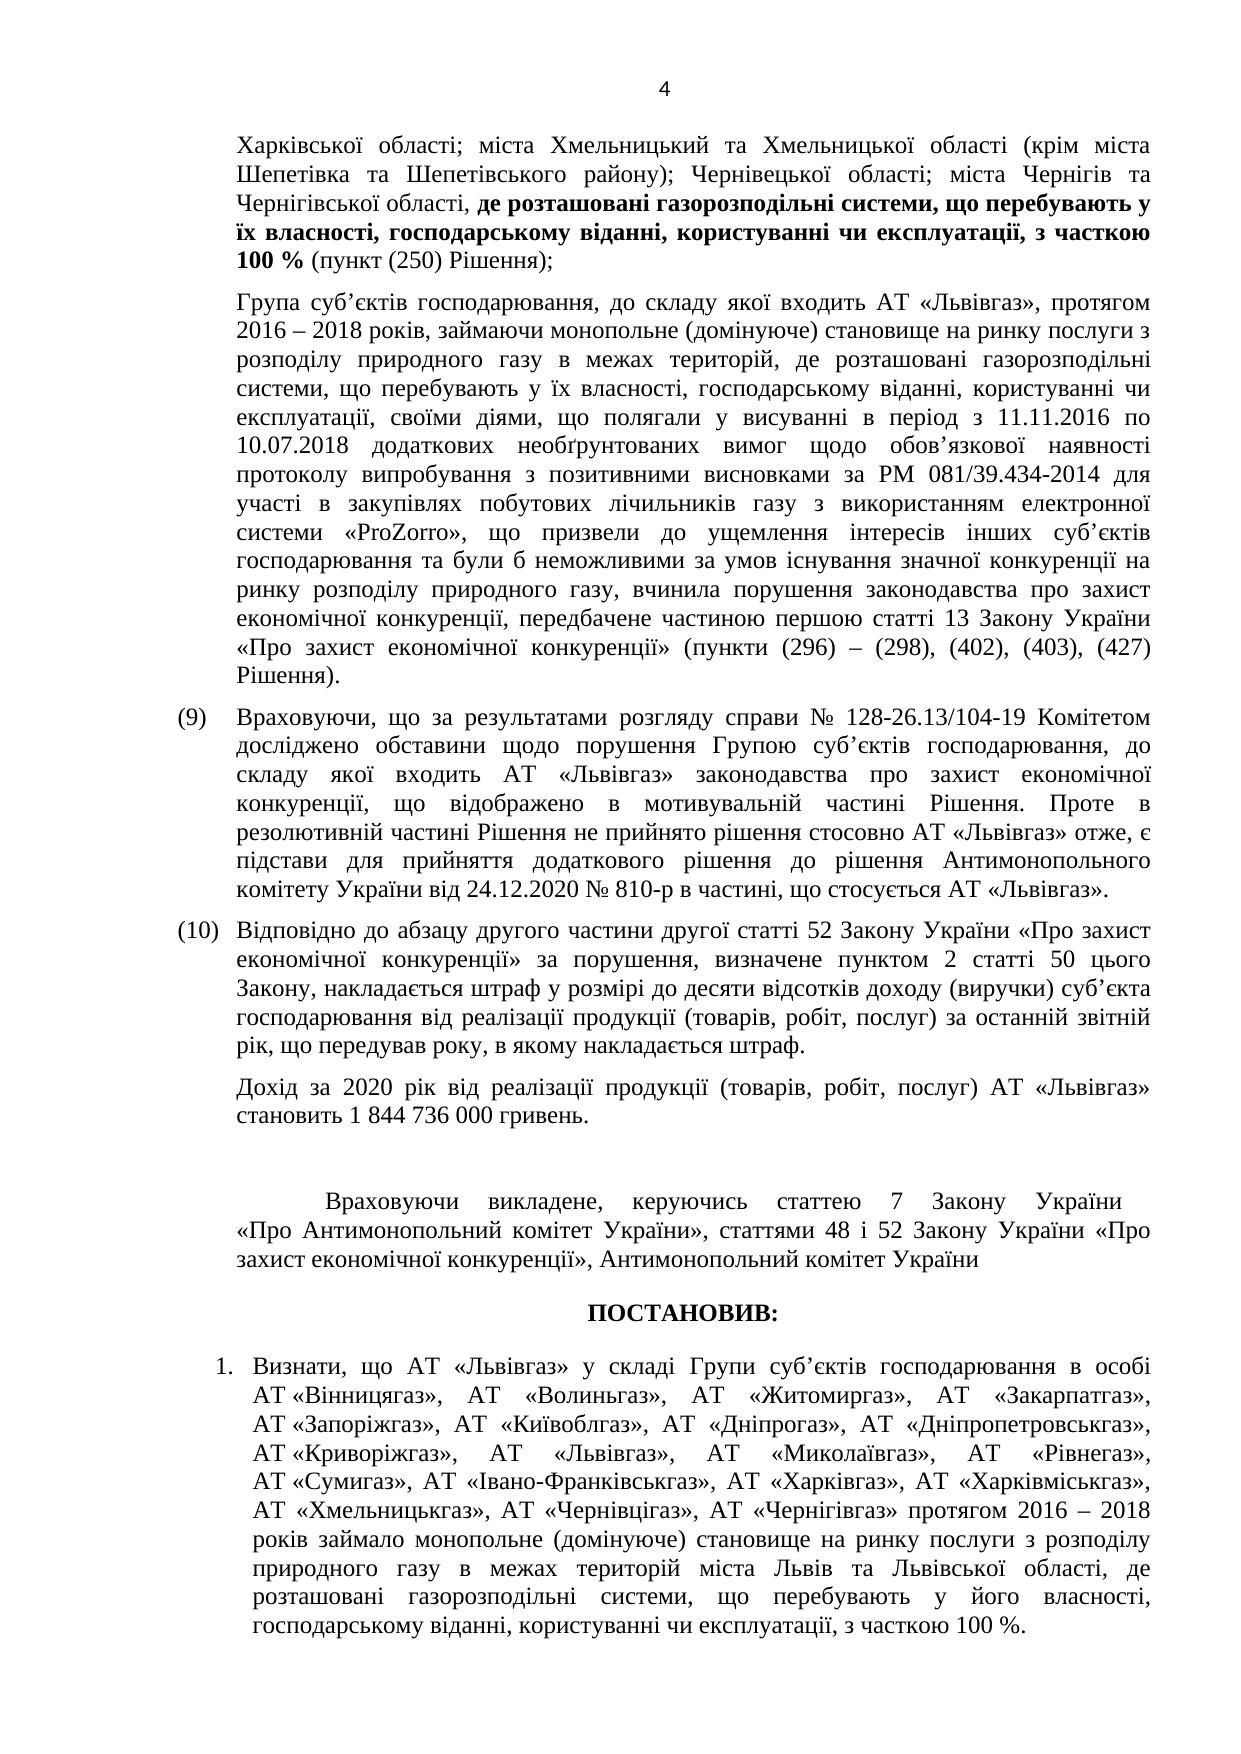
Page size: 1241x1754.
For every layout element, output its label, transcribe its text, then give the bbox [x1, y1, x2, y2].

text Дохід за 2020 рік від реалізації продукції (товарів, робіт, послуг) АТ «Львівгаз» становить 1 844 736 000 гривень. [236, 1072, 1152, 1129]
list Враховуючи, що за результатами розгляду справи № 128-26.13/104-19 Комітетом досліджено обставини щодо порушення Групою суб’єктів господарювання, до складу якої входить АТ «Львівгаз» законодавства про захист економічної конкуренції, що відображено в мотивувальній частині Рішення. Проте в резолютивній частині Рішення не прийнято рішення стосовно АТ «Львівгаз» отже, є підстави для прийняття додаткового рішення до рішення Антимонопольного комітету України від 24.12.2020 № 810-р в частині, що стосується АТ «Львівгаз». [177, 702, 1152, 903]
text Група суб’єктів господарювання, до складу якої входить АТ «Львівгаз», протягом 2016 – 2018 років, займаючи монопольне (домінуюче) становище на ринку послуги з розподілу природного газу в межах територій, де розташовані газорозподільні системи, що перебувають у їх власності, господарському віданні, користуванні чи експлуатації, своїми діями, що полягали у висуванні в період з 11.11.2016 по 10.07.2018 додаткових необґрунтованих вимог щодо обов’язкової наявності протоколу випробування з позитивними висновками за РМ 081/39.434-2014 для участі в закупівлях побутових лічильників газу з використанням електронної системи «ProZorro», що призвели до ущемлення інтересів інших суб’єктів господарювання та були б неможливими за умов існування значної конкуренції на ринку розподілу природного газу, вчинила порушення законодавства про захист економічної конкуренції, передбачене частиною першою статті 13 Закону України «Про захист економічної конкуренції» (пункти (296) – (298), (402), (403), (427) Рішення). [236, 287, 1152, 689]
text Враховуючи викладене, керуючись статтею 7 Закону України «Про Антимонопольний комітет України», статтями 48 і 52 Закону України «Про захист економічної конкуренції», Антимонопольний комітет України [236, 1186, 1152, 1273]
text ПОСТАНОВИВ: [214, 1298, 1152, 1326]
list Відповідно до абзацу другого частини другої статті 52 Закону України «Про захист економічної конкуренції» за порушення, визначене пунктом 2 статті 50 цього Закону, накладається штраф у розмірі до десяти відсотків доходу (виручки) суб’єкта господарювання від реалізації продукції (товарів, робіт, послуг) за останній звітній рік, що передував року, в якому накладається штраф. [177, 916, 1152, 1059]
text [236, 131, 1152, 274]
list Визнати, що АТ «Львівгаз» у складі Групи суб’єктів господарювання в особі АТ «Вінницягаз», АТ «Волиньгаз», АТ «Житомиргаз», АТ «Закарпатгаз», АТ «Запоріжгаз», АТ «Київоблгаз», АТ «Дніпрогаз», АТ «Дніпропетровськгаз», АТ «Криворіжгаз», АТ «Львівгаз», АТ «Миколаївгаз», АТ «Рівнегаз», АТ «Сумигаз», АТ «Івано-Франківськгаз», АТ «Харківгаз», АТ «Харківміськгаз», АТ «Хмельницькгаз», АТ «Чернівцігаз», АТ «Чернігівгаз» протягом 2016 – 2018 років займало монопольне (домінуюче) становище на ринку послуги з розподілу природного газу в межах територій міста Львів та Львівської області, де розташовані газорозподільні системи, що перебувають у його власності, господарському віданні, користуванні чи експлуатації, з часткою 100 %. [215, 1351, 1152, 1639]
